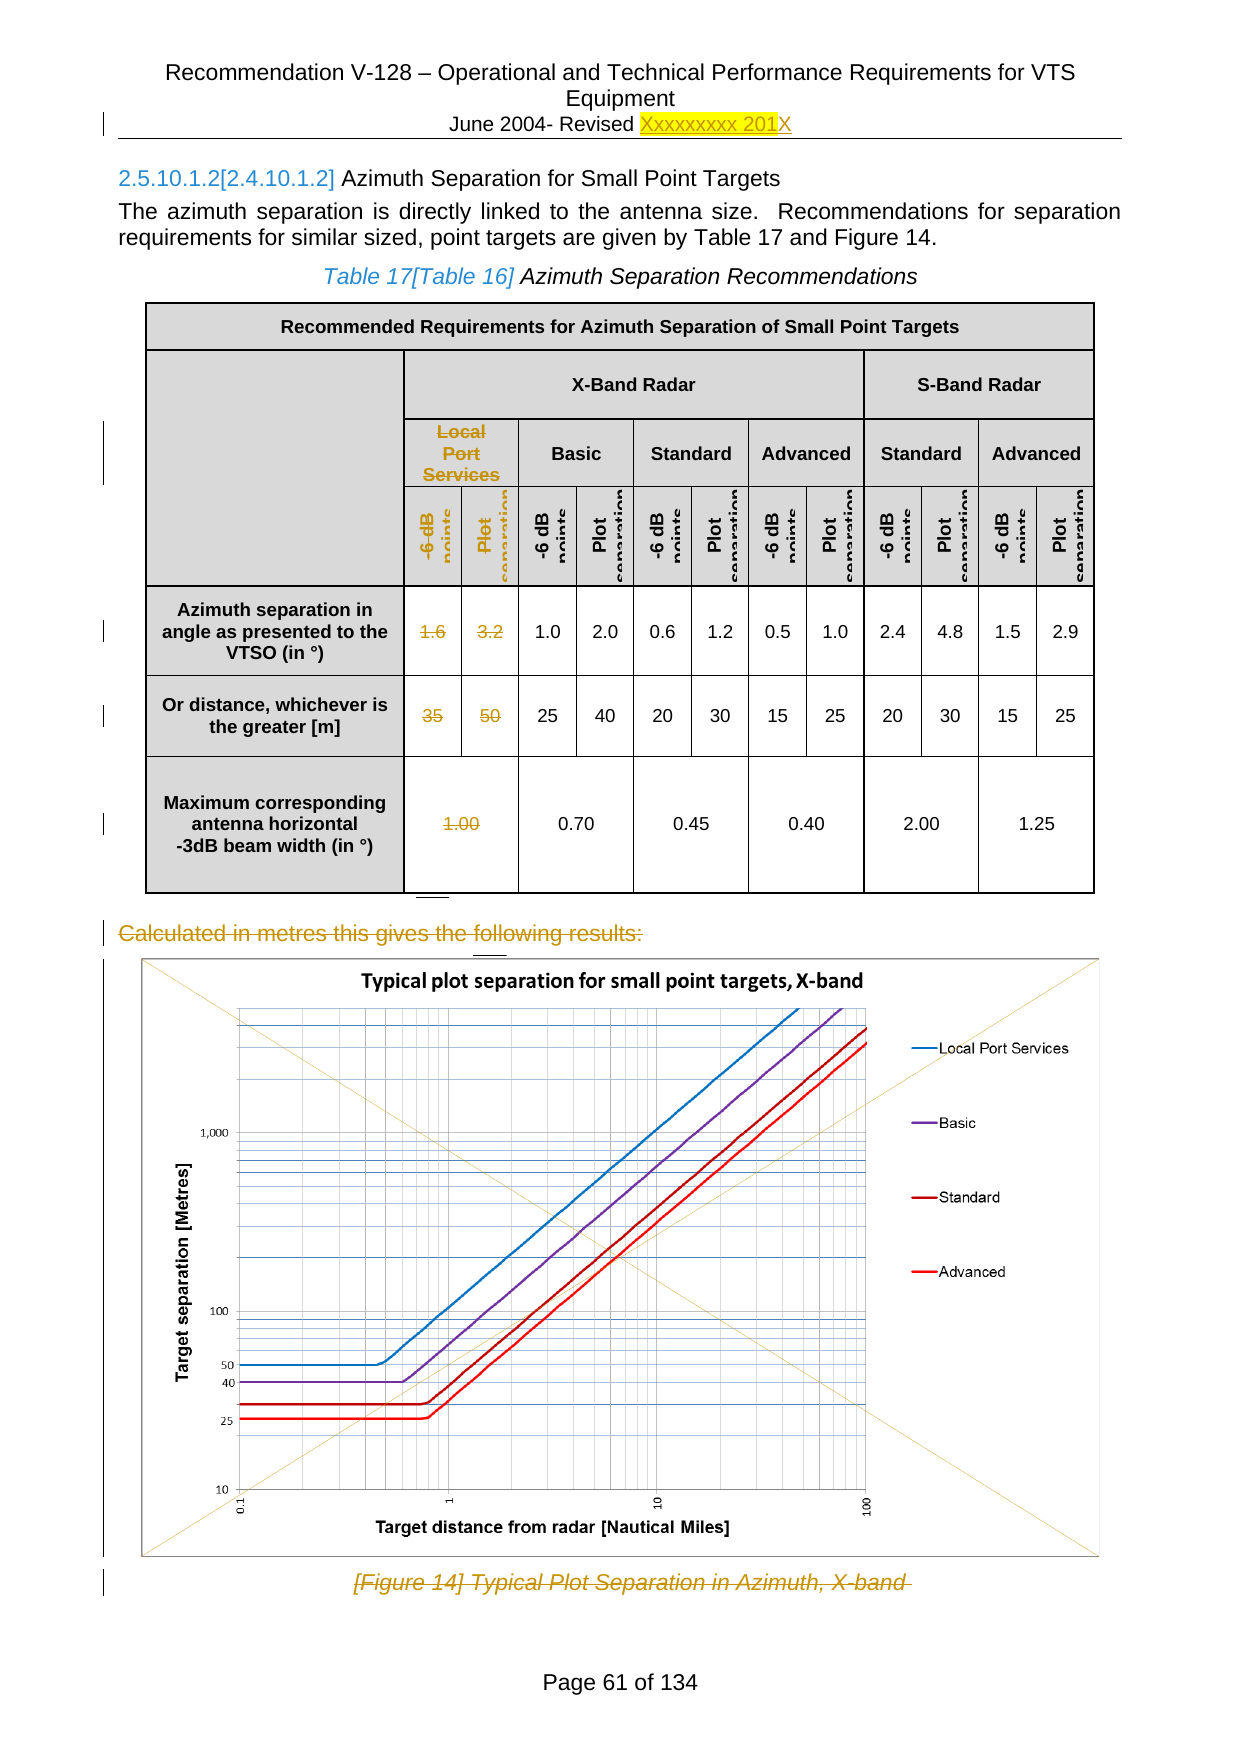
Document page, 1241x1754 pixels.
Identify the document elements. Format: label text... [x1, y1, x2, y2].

picture [142, 958, 1098, 1257]
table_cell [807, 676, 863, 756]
picture [143, 1259, 1097, 1557]
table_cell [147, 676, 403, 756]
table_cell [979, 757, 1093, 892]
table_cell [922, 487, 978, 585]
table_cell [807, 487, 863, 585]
picture [141, 960, 618, 1555]
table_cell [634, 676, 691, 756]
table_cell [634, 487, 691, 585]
text The azimuth separation is directly linked to the antenna size. Recommendations for separation requirements for similar sized, point targets are given by table 17 and figure 14. [118, 198, 1122, 251]
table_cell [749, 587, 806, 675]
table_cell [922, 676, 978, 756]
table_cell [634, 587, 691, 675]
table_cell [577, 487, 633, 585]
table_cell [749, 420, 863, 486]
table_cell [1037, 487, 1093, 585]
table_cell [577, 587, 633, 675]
subtitle Azimuth Separation for Small Point Targets [118, 165, 1122, 192]
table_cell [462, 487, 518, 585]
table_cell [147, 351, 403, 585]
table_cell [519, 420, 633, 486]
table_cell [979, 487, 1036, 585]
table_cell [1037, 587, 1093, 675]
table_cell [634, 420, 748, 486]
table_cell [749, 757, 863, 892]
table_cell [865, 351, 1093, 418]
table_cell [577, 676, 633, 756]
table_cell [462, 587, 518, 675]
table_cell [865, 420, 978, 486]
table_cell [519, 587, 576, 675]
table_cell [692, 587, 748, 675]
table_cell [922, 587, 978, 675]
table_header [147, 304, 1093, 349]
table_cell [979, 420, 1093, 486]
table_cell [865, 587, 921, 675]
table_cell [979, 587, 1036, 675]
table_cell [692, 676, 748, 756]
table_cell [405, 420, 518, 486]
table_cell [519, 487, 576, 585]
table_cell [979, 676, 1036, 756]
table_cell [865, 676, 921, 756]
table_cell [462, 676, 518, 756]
text Azimuth Separation Recommendations [118, 263, 1122, 289]
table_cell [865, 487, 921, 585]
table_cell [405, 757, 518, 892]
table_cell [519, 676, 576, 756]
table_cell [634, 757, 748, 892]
picture [622, 960, 1100, 1556]
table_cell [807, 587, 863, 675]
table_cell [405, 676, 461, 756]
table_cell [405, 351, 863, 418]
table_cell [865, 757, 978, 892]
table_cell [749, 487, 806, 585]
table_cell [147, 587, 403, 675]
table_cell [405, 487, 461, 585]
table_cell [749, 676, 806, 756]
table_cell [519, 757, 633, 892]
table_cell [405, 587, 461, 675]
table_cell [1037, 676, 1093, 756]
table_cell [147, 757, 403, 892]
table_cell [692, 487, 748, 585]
